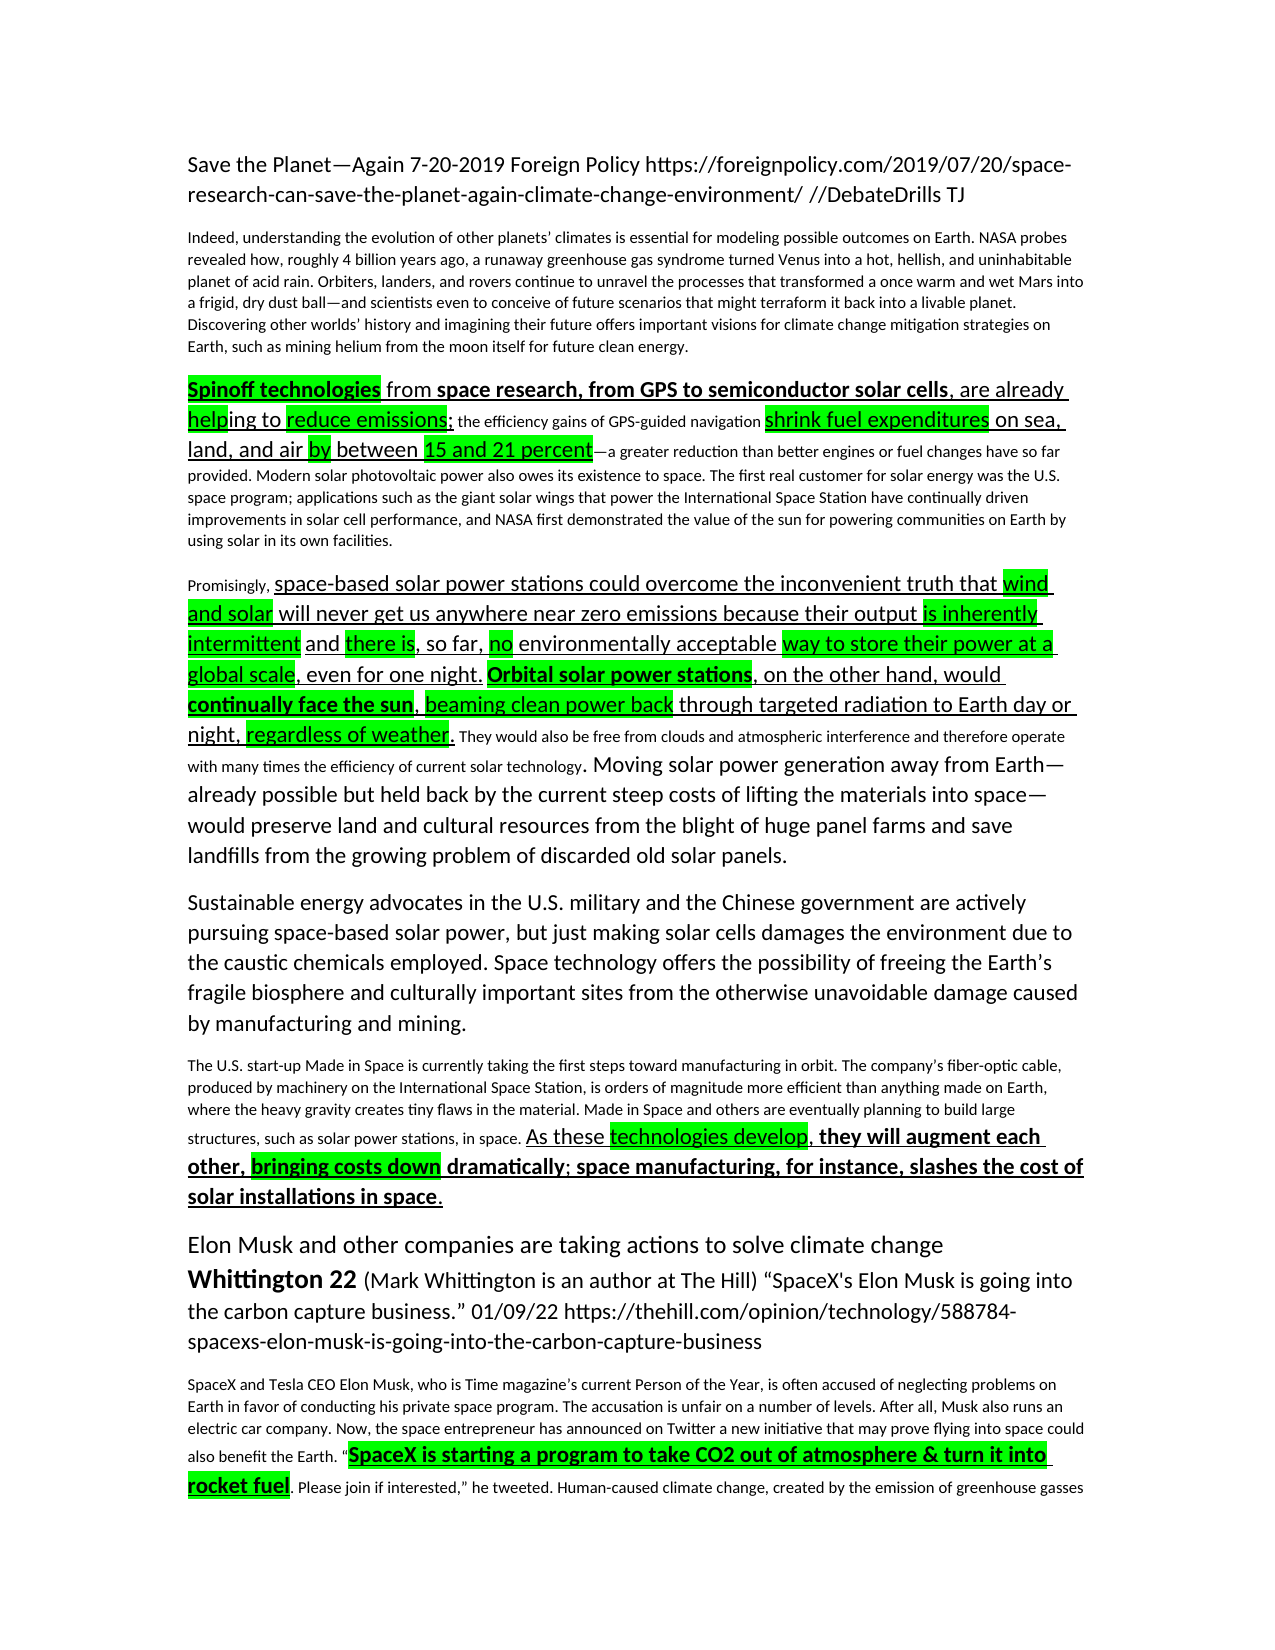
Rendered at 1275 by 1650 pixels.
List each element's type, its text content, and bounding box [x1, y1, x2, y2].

text Whittington 22 (Mark Whittington is an author at The Hill) “SpaceX's Elon Musk is going into the carbon capture business.” 01/09/22 https://thehill.com/opinion/technology/588784-spacexs-elon-musk-is-going-into-the-carbon-capture-business [187, 1262, 1087, 1356]
text Sustainable energy advocates in the U.S. military and the Chinese government are actively pursuing space-based solar power, but just making solar cells damages the environment due to the caustic chemicals employed. Space technology offers the possibility of freeing the Earth’s fragile biosphere and culturally important sites from the otherwise unavoidable damage caused by manufacturing and mining. [187, 888, 1087, 1037]
subtitle Elon Musk and other companies are taking actions to solve climate change [187, 1229, 1087, 1260]
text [187, 150, 1087, 208]
text Indeed, understanding the evolution of other planets’ climates is essential for modeling possible outcomes on Earth. NASA probes revealed how, roughly 4 billion years ago, a runaway greenhouse gas syndrome turned Venus into a hot, hellish, and uninhabitable planet of acid rain. Orbiters, landers, and rovers continue to unravel the processes that transformed a once warm and wet Mars into a frigid, dry dust ball—and scientists even to conceive of future scenarios that might terraform it back into a livable planet. Discovering other worlds’ history and imagining their future offers important visions for climate change mitigation strategies on Earth, such as mining helium from the moon itself for future clean energy. [187, 227, 1087, 357]
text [187, 1374, 1087, 1499]
text Promisingly, space-based solar power stations could overcome the inconvenient truth that wind and solar will never get us anywhere near zero emissions because their output is inherently intermittent and there is, so far, no environmentally acceptable way to store their power at a global scale, even for one night. Orbital solar power stations, on the other hand, would continually face the sun, beaming clean power back through targeted radiation to Earth day or night, regardless of weather. They would also be free from clouds and atmospheric interference and therefore operate with many times the efficiency of current solar technology. Moving solar power generation away from Earth—already possible but held back by the current steep costs of lifting the materials into space—would preserve land and cultural resources from the blight of huge panel farms and save landfills from the growing problem of discarded old solar panels. [187, 569, 1087, 869]
text The U.S. start-up Made in Space is currently taking the first steps toward manufacturing in orbit. The company’s fiber-optic cable, produced by machinery on the International Space Station, is orders of magnitude more efficient than anything made on Earth, where the heavy gravity creates tiny flaws in the material. Made in Space and others are eventually planning to build large structures, such as solar power stations, in space. As these technologies develop, they will augment each other, bringing costs down dramatically; space manufacturing, for instance, slashes the cost of solar installations in space. [187, 1056, 1087, 1210]
text Spinoff technologies from space research, from GPS to semiconductor solar cells, are already helping to reduce emissions; the efficiency gains of GPS-guided navigation shrink fuel expenditures on sea, land, and air by between 15 and 21 percent—a greater reduction than better engines or fuel changes have so far provided. Modern solar photovoltaic power also owes its existence to space. The first real customer for solar energy was the U.S. space program; applications such as the giant solar wings that power the International Space Station have continually driven improvements in solar cell performance, and NASA first demonstrated the value of the sun for powering communities on Earth by using solar in its own facilities. [187, 375, 1087, 551]
